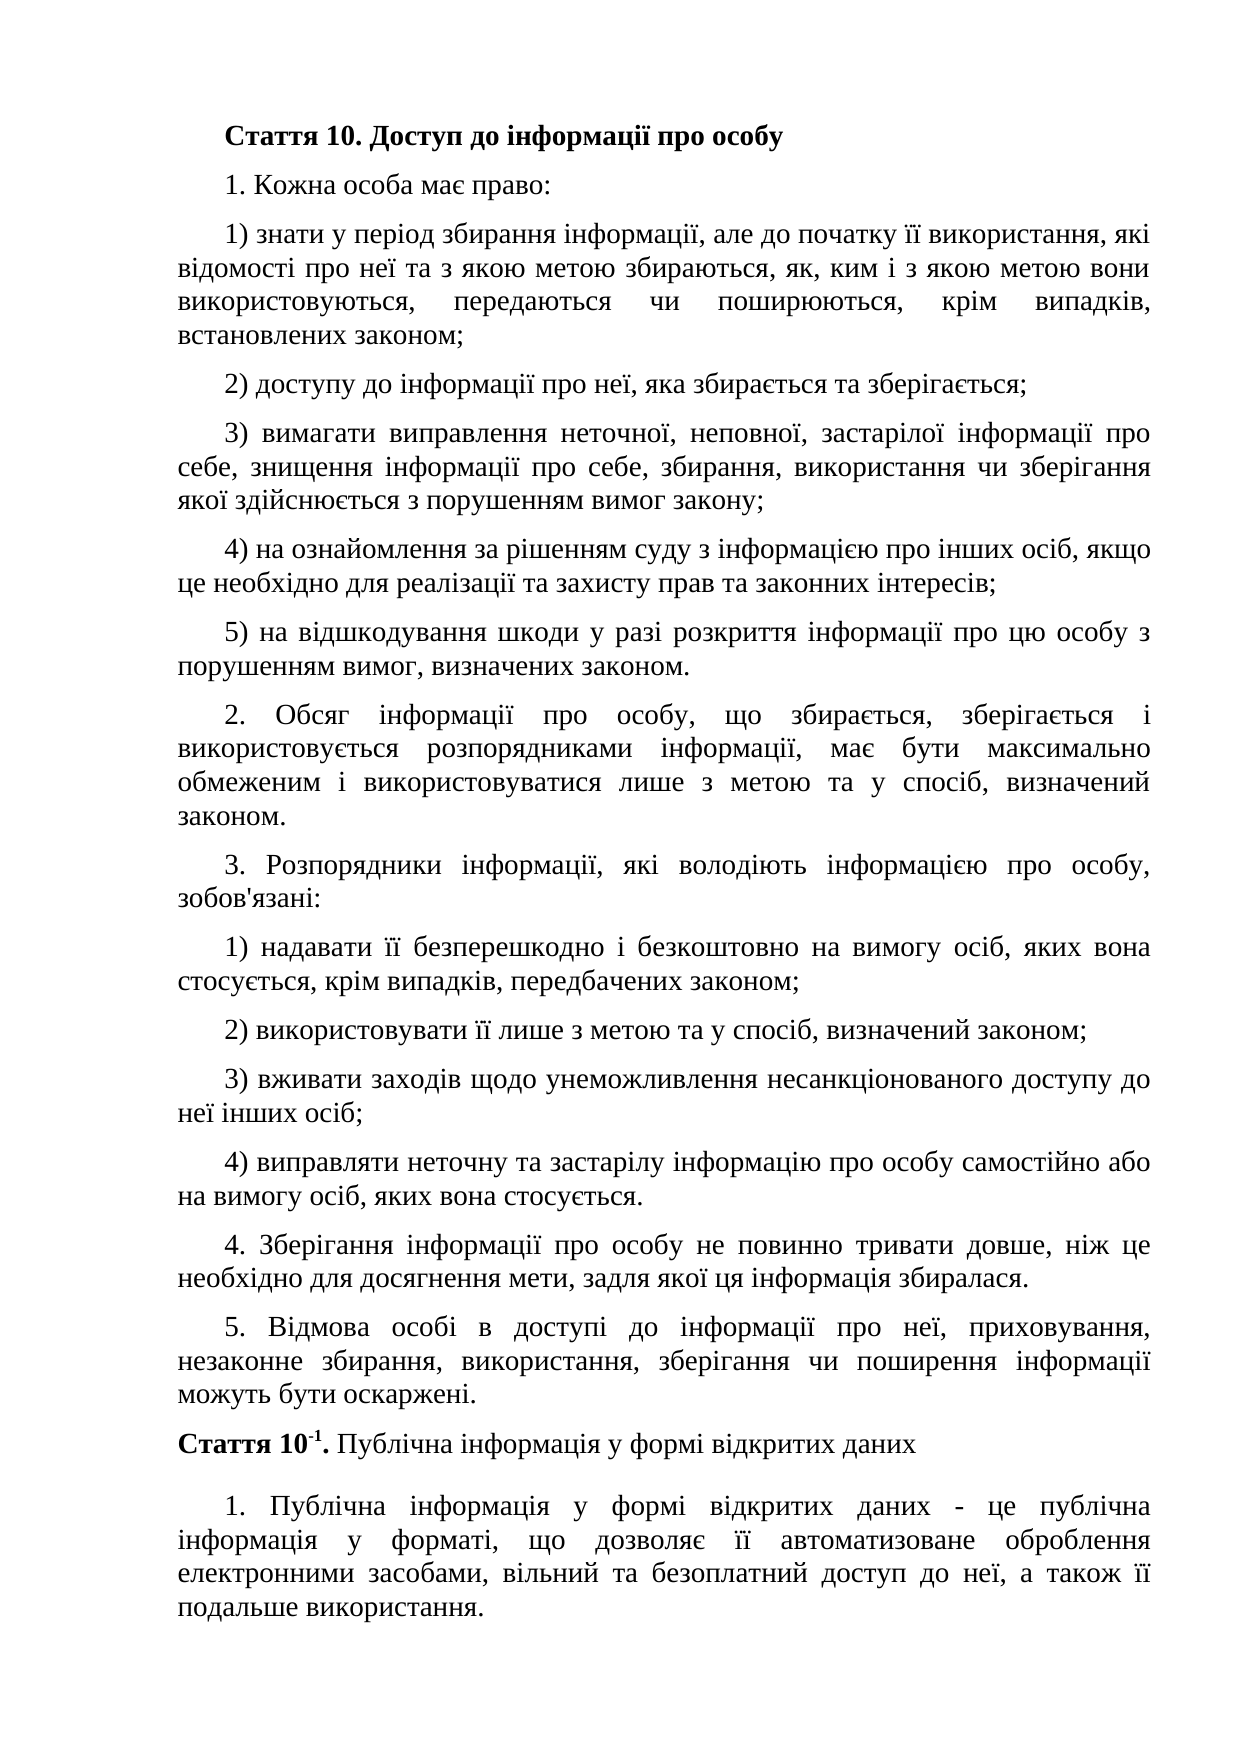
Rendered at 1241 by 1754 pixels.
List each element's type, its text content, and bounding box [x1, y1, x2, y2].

text 3. Розпорядники інформації, які володіють інформацією про особу, зобов'язані: [177, 847, 1152, 914]
text 1) надавати її безперешкодно і безкоштовно на вимогу осіб, яких вона стосується, крім випадків, передбачених законом; [177, 929, 1152, 997]
text 1) знати у період збирання інформації, але до початку її використання, які відомості про неї та з якою метою збираються, як, ким і з якою метою вони використовуються, передаються чи поширюються, крім випадків, встановлених законом; [177, 216, 1152, 351]
text 2. Обсяг інформації про особу, що збирається, зберігається і використовується розпорядниками інформації, має бути максимально обмеженим і використовуватися лише з метою та у спосіб, визначений законом. [177, 697, 1152, 831]
text Стаття 10. Доступ до інформації про особу [177, 118, 1152, 152]
text 2) доступу до інформації про неї, яка збирається та зберігається; [177, 366, 1152, 400]
text 4. Зберігання інформації про особу не повинно тривати довше, ніж це необхідно для досягнення мети, задля якої ця інформація збиралася. [177, 1227, 1152, 1294]
text 4) виправляти неточну та застарілу інформацію про особу самостійно або на вимогу осіб, яких вона стосується. [177, 1144, 1152, 1211]
text Стаття 10-1. Публічна інформація у формі відкритих даних [177, 1426, 1152, 1459]
text 5. Відмова особі в доступі до інформації про неї, приховування, незаконне збирання, використання, зберігання чи поширення інформації можуть бути оскаржені. [177, 1309, 1152, 1410]
text 1. Публічна інформація у формі відкритих даних - це публічна інформація у форматі, що дозволяє її автоматизоване оброблення електронними засобами, вільний та безоплатний доступ до неї, а також її подальше використання. [177, 1488, 1152, 1623]
text 4) на ознайомлення за рішенням суду з інформацією про інших осіб, якщо це необхідно для реалізації та захисту прав та законних інтересів; [177, 532, 1152, 599]
text 2) використовувати її лише з метою та у спосіб, визначений законом; [177, 1012, 1152, 1046]
text 1. Кожна особа має право: [177, 167, 1152, 201]
text 3) вимагати виправлення неточної, неповної, застарілої інформації про себе, знищення інформації про себе, збирання, використання чи зберігання якої здійснюється з порушенням вимог закону; [177, 415, 1152, 516]
text 5) на відшкодування шкоди у разі розкриття інформації про цю особу з порушенням вимог, визначених законом. [177, 614, 1152, 681]
text 3) вживати заходів щодо унеможливлення несанкціонованого доступу до неї інших осіб; [177, 1061, 1152, 1128]
